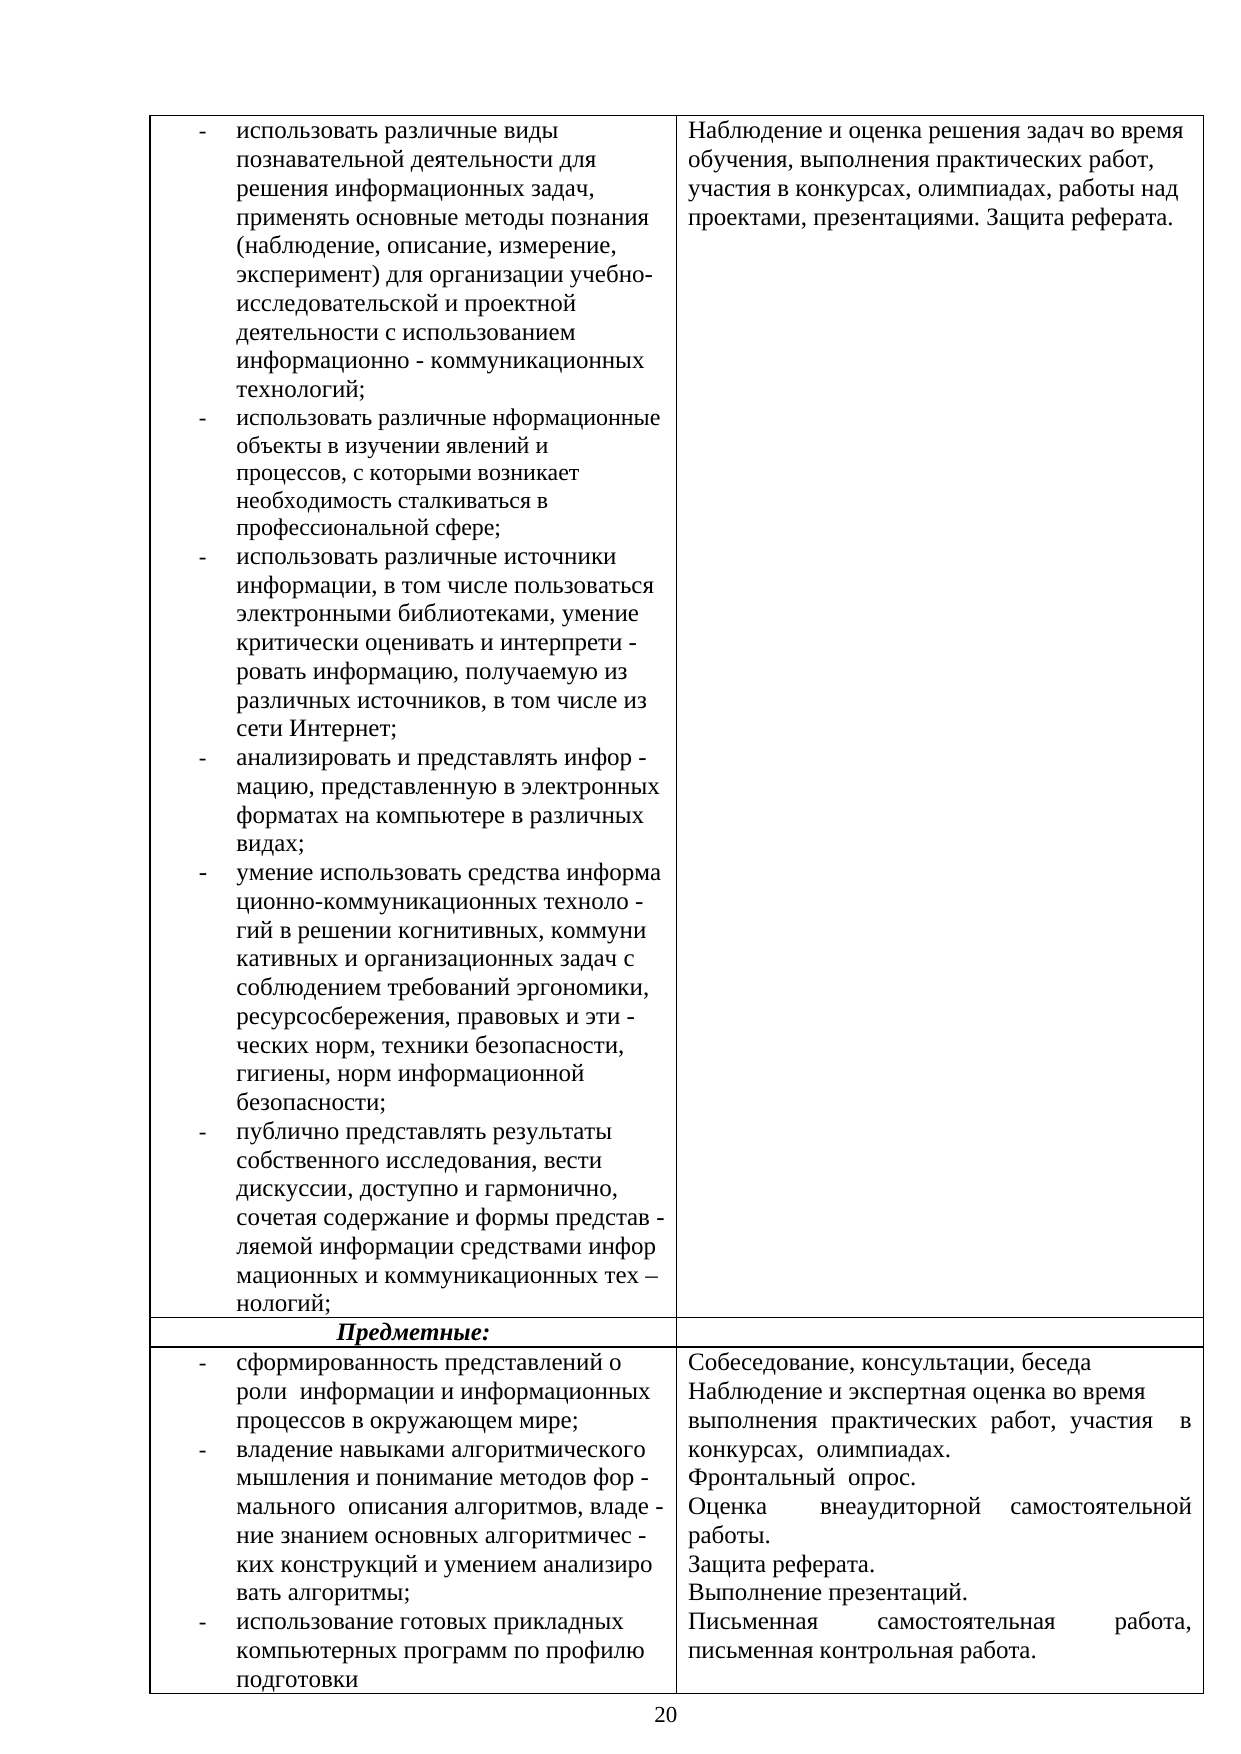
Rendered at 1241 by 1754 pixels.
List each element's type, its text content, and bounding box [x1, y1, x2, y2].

table_cell Предметные: [151, 1318, 676, 1346]
table_cell сформированность представлений о роли информации и информационных процессов в окружающем мире; владение навыками алгоритмического мышления и понимание методов фор -мального описания алгоритмов, владе -ние знанием основных алгоритмичес -ких конструкций и умением анализиро вать алгоритмы; использование готовых прикладных компьютерных программ по профилю подготовки [151, 1348, 676, 1692]
table_cell Собеседование, консультации, беседа Наблюдение и экспертная оценка во время выполнения практических работ, участия в конкурсах, олимпиадах. Фронтальный опрос. Оценка внеаудиторной самостоятельной работы. Защита реферата. Выполнение презентаций. Письменная самостоятельная работа, письменная контрольная работа. [677, 1348, 1203, 1692]
table_cell [677, 1318, 1203, 1346]
table_header Наблюдение и оценка решения задач во время обучения, выполнения практических работ, участия в конкурсах, олимпиадах, работы над проектами, презентациями. Защита реферата. [677, 116, 1203, 1317]
table_header использовать различные виды познавательной деятельности для решения информационных задач, применять основные методы познания (наблюдение, описание, измерение, эксперимент) для организации учебно-исследовательской и проектной деятельности с использованием информационно - коммуникационных технологий; использовать различные нформационные объекты в изучении явлений и процессов, с которыми возникает необходимость сталкиваться в профессиональной сфере; использовать различные источники информации, в том числе пользоваться электронными библиотеками, умение критически оценивать и интерпрети - ровать информацию, получаемую из различных источников, в том числе из сети Интернет; анализировать и представлять инфор -мацию, представленную в электронных форматах на компьютере в различных видах; умение использовать средства информа ционно-коммуникационных техноло -гий в решении когнитивных, коммуни кативных и организационных задач с соблюдением требований эргономики, ресурсосбережения, правовых и эти -ческих норм, техники безопасности, гигиены, норм информационной безопасности; публично представлять результаты собственного исследования, вести дискуссии, доступно и гармонично, сочетая содержание и формы представ -ляемой информации средствами инфор мационных и коммуникационных тех –нологий; [151, 116, 676, 1317]
